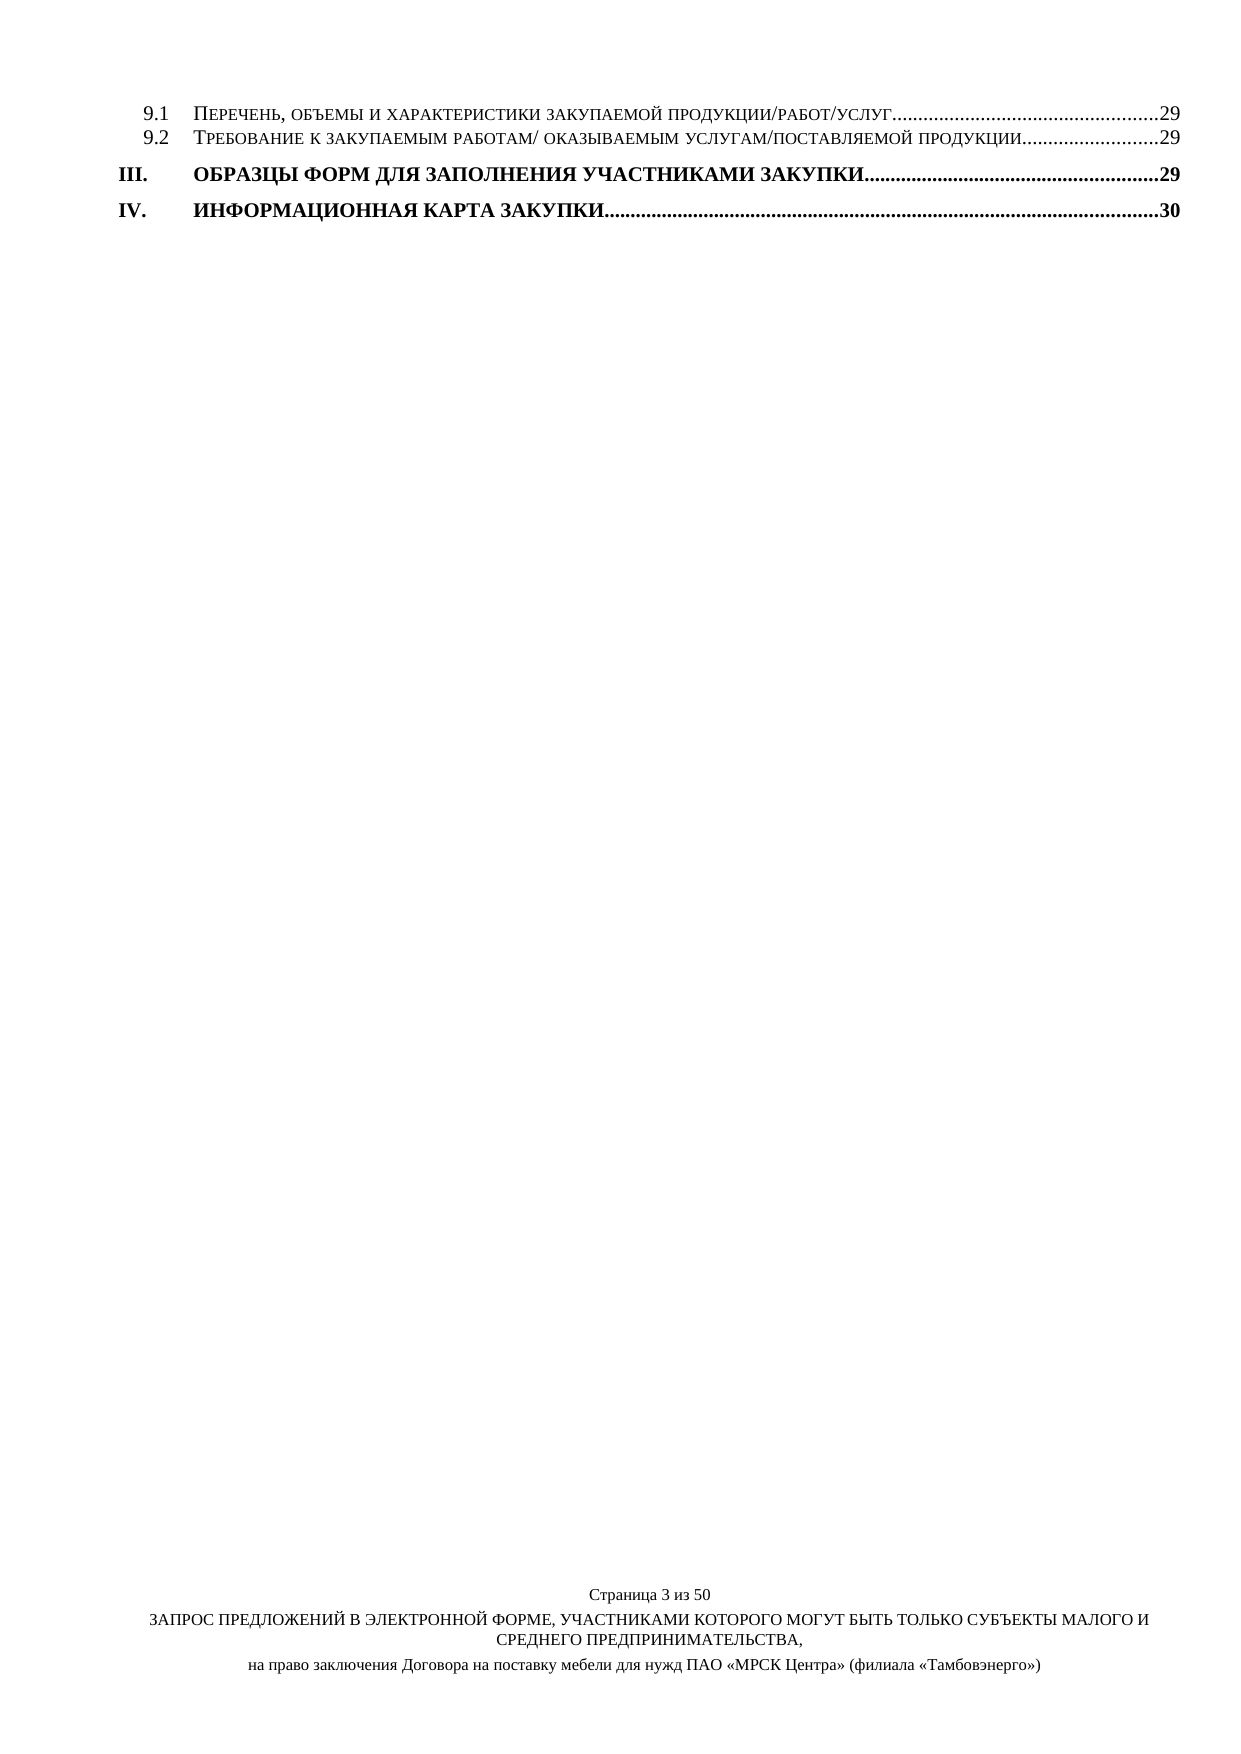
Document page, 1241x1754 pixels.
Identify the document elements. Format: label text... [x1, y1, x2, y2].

text 9.1 Перечень, объемы и характеристики закупаемой продукции/работ/услуг 29 [143, 101, 1181, 125]
text 9.2 Требование к закупаемым работам/ оказываемым услугам/поставляемой продукции 29 [143, 125, 1181, 149]
text IV. ИНФОРМАЦИОННАЯ КАРТА ЗАКУПКИ 30 [118, 198, 1181, 222]
text III. ОБРАЗЦЫ ФОРМ ДЛЯ ЗАПОЛНЕНИЯ УЧАСТНИКАМИ ЗАКУПКИ 29 [118, 162, 1181, 186]
